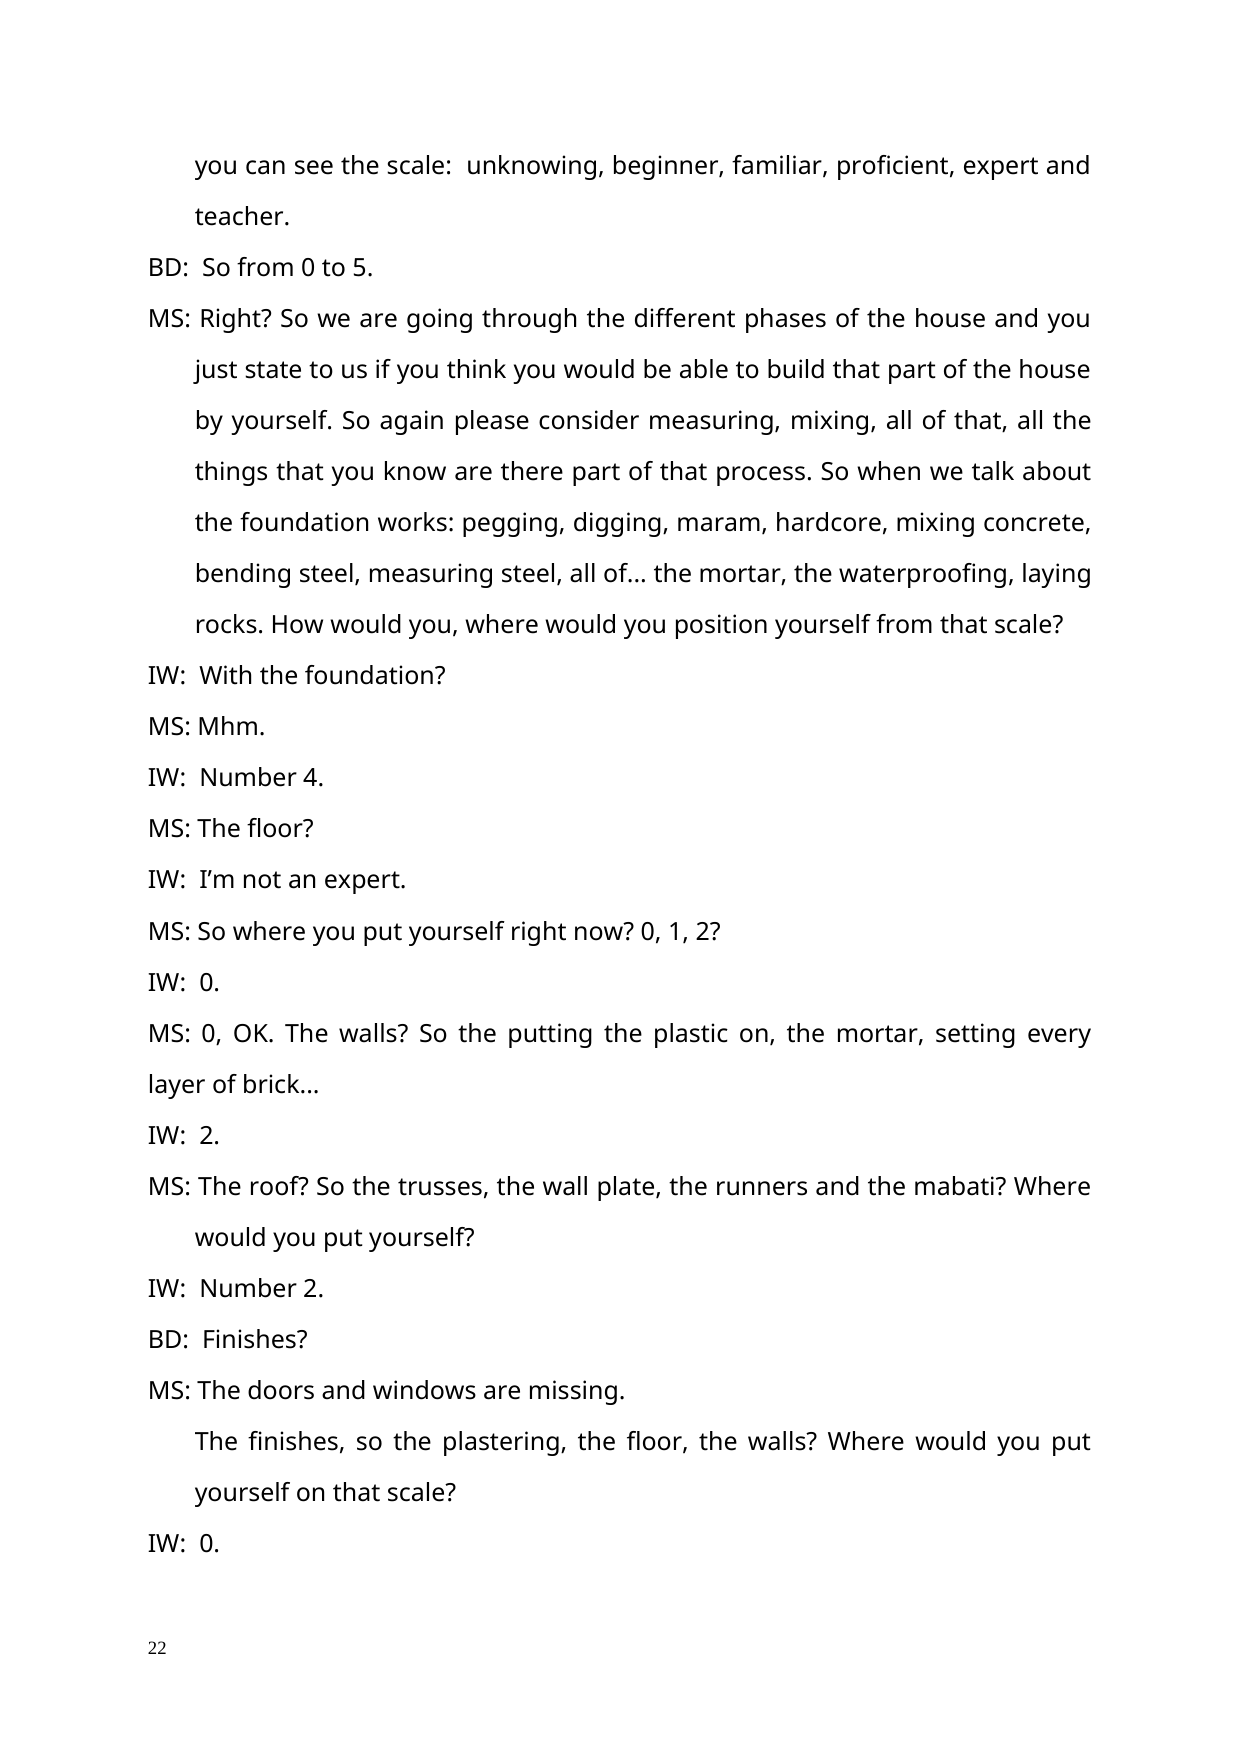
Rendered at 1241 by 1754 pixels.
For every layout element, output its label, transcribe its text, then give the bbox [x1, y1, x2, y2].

text IW: With the foundation? [148, 658, 1093, 692]
text IW: Number 2. [148, 1271, 1093, 1304]
text The finishes, so the plastering, the floor, the walls? Where would you put yourself on that scale? [194, 1424, 1093, 1509]
text MS: The roof? So the trusses, the wall plate, the runners and the mabati? Where would you put yourself? [148, 1168, 1093, 1253]
text MS: The floor? [148, 811, 1093, 845]
text MS: So where you put yourself right now? 0, 1, 2? [148, 913, 1093, 947]
text IW: Number 4. [148, 760, 1093, 794]
text BD: So from 0 to 5. [148, 250, 1093, 284]
text IW: 2. [148, 1117, 1093, 1151]
text BD: Finishes? [148, 1322, 1093, 1356]
text IW: 0. [148, 964, 1093, 998]
text IW: 0. [148, 1526, 1093, 1560]
text MS: Right? So we are going through the different phases of the house and you just state to us if you think you would be able to build that part of the house by yourself. So again please consider measuring, mixing, all of that, all the things that you know are there part of that process. So when we talk about the foundation works: pegging, digging, maram, hardcore, mixing concrete, bending steel, measuring steel, all of... the mortar, the waterproofing, laying rocks. How would you, where would you position yourself from that scale? [148, 301, 1093, 641]
text IW: I’m not an expert. [148, 862, 1093, 896]
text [148, 148, 1093, 233]
text MS: 0, OK. The walls? So the putting the plastic on, the mortar, setting every layer of brick... [148, 1015, 1093, 1100]
text MS: The doors and windows are missing. [148, 1373, 1093, 1407]
text MS: Mhm. [148, 709, 1093, 743]
